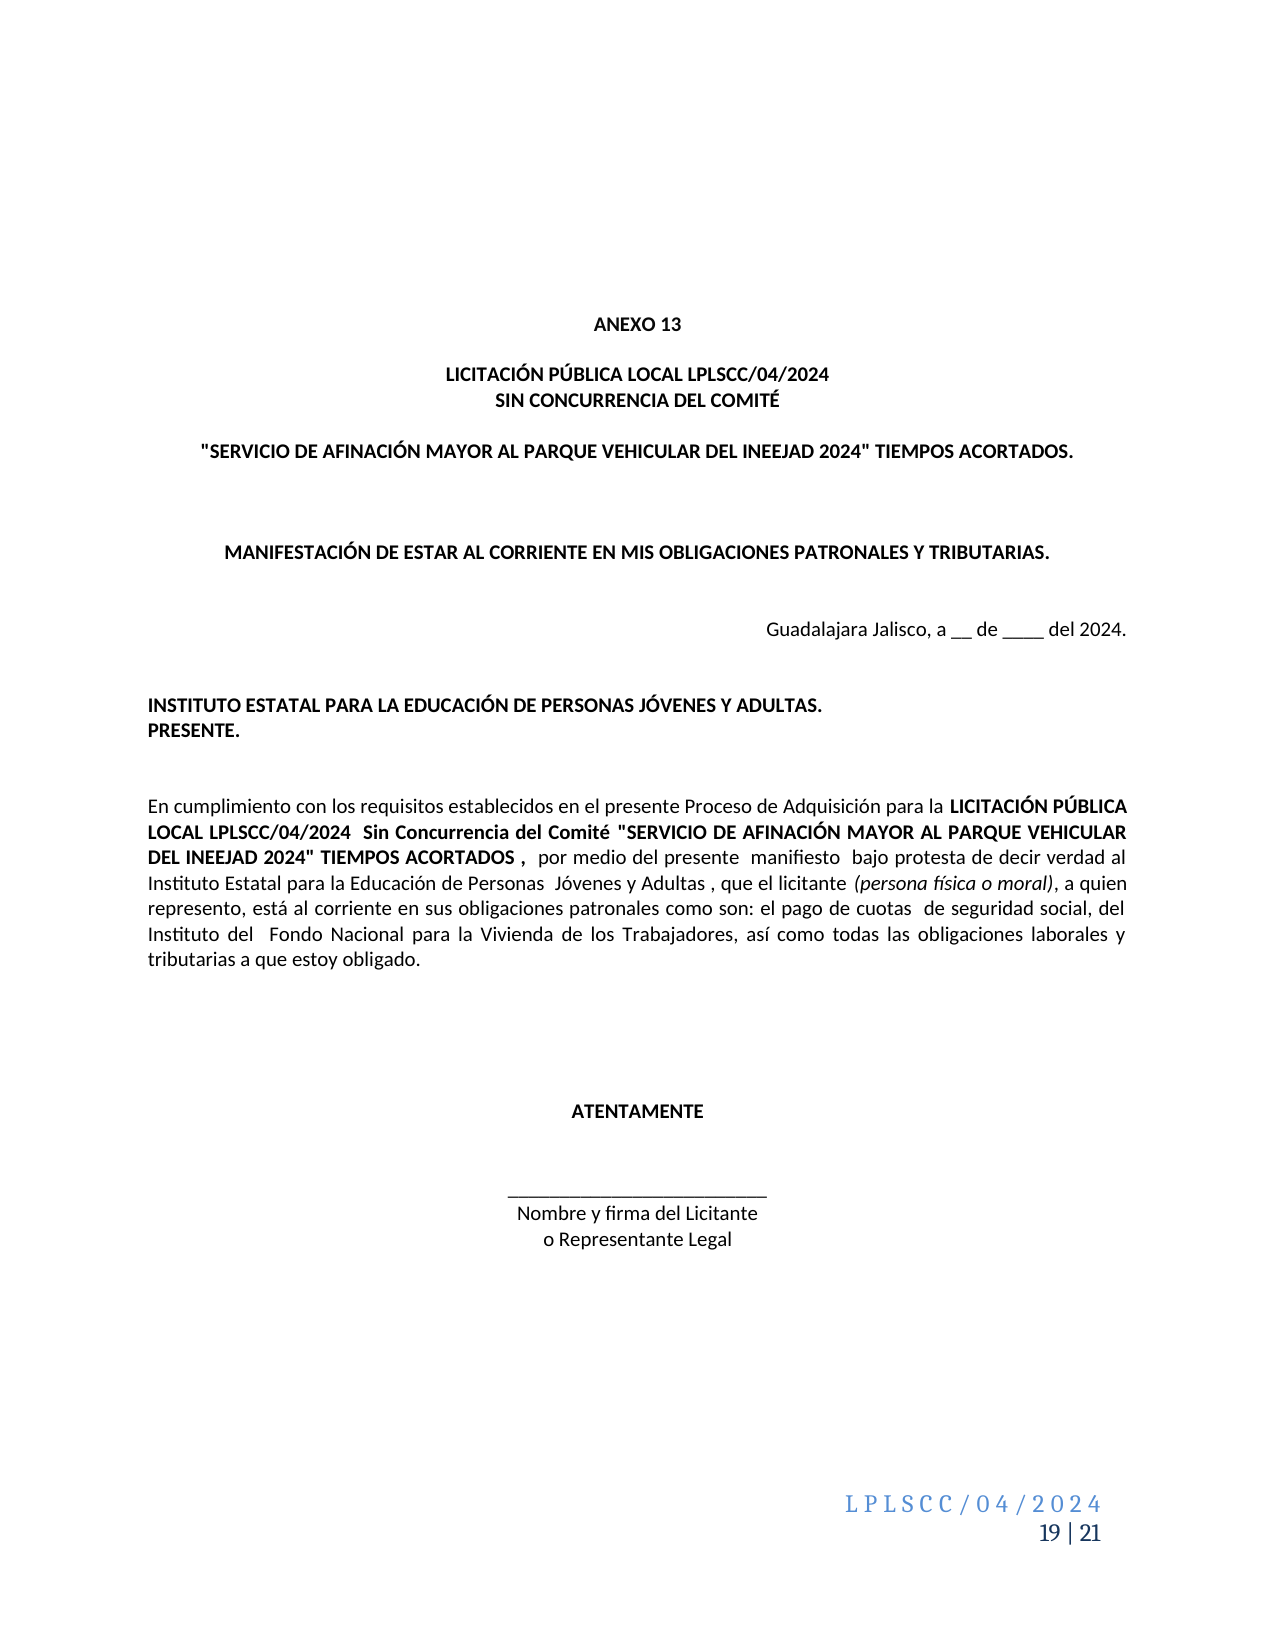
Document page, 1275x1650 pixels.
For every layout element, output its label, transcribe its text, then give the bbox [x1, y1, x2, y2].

text SIN CONCURRENCIA DEL COMITÉ [148, 387, 1127, 412]
text PRESENTE. [148, 717, 1127, 743]
text MANIFESTACIÓN DE ESTAR AL CORRIENTE EN MIS OBLIGACIONES PATRONALES Y TRIBUTARIAS. [148, 539, 1127, 565]
text LICITACIÓN PÚBLICA LOCAL LPLSCC/04/2024 [148, 362, 1127, 387]
text ATENTAMENTE [148, 1099, 1127, 1124]
text ANEXO 13 [148, 311, 1127, 336]
text _________________________ [148, 1175, 1127, 1200]
text En cumplimiento con los requisitos establecidos en el presente Proceso de Adquisición para la LICITACIÓN PÚBLICA LOCAL LPLSCC/04/2024 Sin Concurrencia del Comité "SERVICIO DE AFINACIÓN MAYOR AL PARQUE VEHICULAR DEL INEEJAD 2024" TIEMPOS ACORTADOS , por medio del presente manifiesto bajo protesta de decir verdad al Instituto Estatal para la Educación de Personas Jóvenes y Adultas , que el licitante (persona física o moral), a quien represento, está al corriente en sus obligaciones patronales como son: el pago de cuotas de seguridad social, del Instituto del Fondo Nacional para la Vivienda de los Trabajadores, así como todas las obligaciones laborales y tributarias a que estoy obligado. [148, 794, 1127, 972]
text o Representante Legal [148, 1226, 1127, 1251]
text Guadalajara Jalisco, a __ de ____ del 2024. [148, 616, 1127, 641]
text INSTITUTO ESTATAL PARA LA EDUCACIÓN DE PERSONAS JÓVENES Y ADULTAS. [148, 692, 1127, 717]
text "SERVICIO DE AFINACIÓN MAYOR AL PARQUE VEHICULAR DEL INEEJAD 2024" TIEMPOS ACORTADOS. [148, 438, 1127, 463]
text Nombre y firma del Licitante [148, 1200, 1127, 1226]
